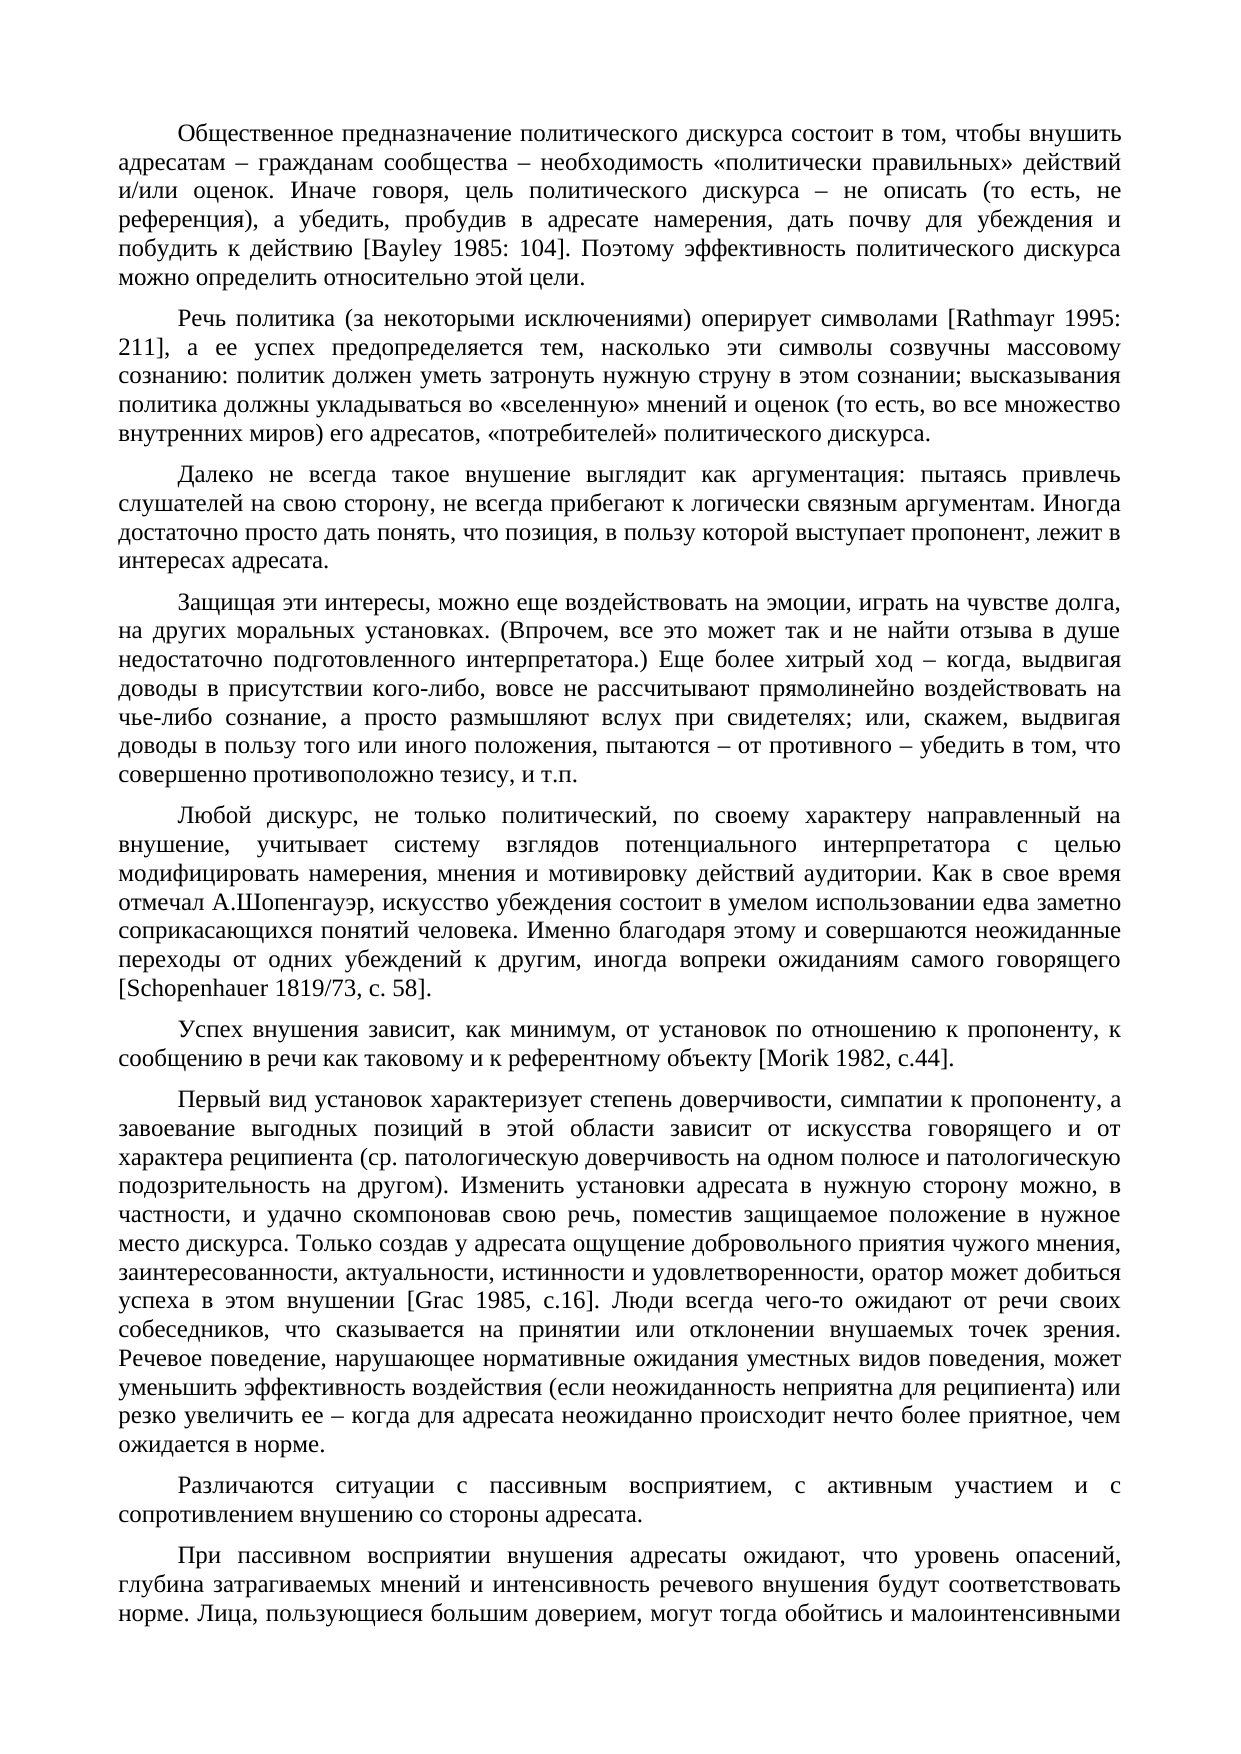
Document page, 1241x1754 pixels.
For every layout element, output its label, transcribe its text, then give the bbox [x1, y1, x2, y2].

text Различаются ситуации с пассивным восприятием, с активным участием и с сопротивлением внушению со стороны адресата. [118, 1471, 1122, 1528]
text Защищая эти интересы, можно еще воздействовать на эмоции, играть на чувстве долга, на других моральных установках. (Впрочем, все это может так и не найти отзыва в душе недостаточно подготовленного интерпретатора.) Еще более хитрый ход – когда, выдвигая доводы в присутствии кого-либо, вовсе не рассчитывают прямолинейно воздействовать на чье-либо сознание, а просто размышляют вслух при свидетелях; или, скажем, выдвигая доводы в пользу того или иного положения, пытаются – от противного – убедить в том, что совершенно противоположно тезису, и т.п. [118, 587, 1122, 788]
text Любой дискурс, не только политический, по своему характеру направленный на внушение, учитывает систему взглядов потенциального интерпретатора с целью модифицировать намерения, мнения и мотивировку действий аудитории. Как в свое время отмечал А.Шопенгауэр, искусство убеждения состоит в умелом использовании едва заметно соприкасающихся понятий человека. Именно благодаря этому и совершаются неожиданные переходы от одних убеждений к другим, иногда вопреки ожиданиям самого говорящего [Schopenhauer 1819/73, с. 58]. [118, 801, 1122, 1002]
text Речь политика (за некоторыми исключениями) оперирует символами [Rathmayr 1995: 211], а ее успех предопределяется тем, насколько эти символы созвучны массовому сознанию: политик должен уметь затронуть нужную струну в этом сознании; высказывания политика должны укладываться во «вселенную» мнений и оценок (то есть, во все множество внутренних миров) его адресатов, «потребителей» политического дискурса. [118, 303, 1122, 447]
text Общественное предназначение политического дискурса состоит в том, чтобы внушить адресатам – гражданам сообщества – необходимость «политически правильных» действий и/или оценок. Иначе говоря, цель политического дискурса – не описать (то есть, не референция), а убедить, пробудив в адресате намерения, дать почву для убеждения и побудить к действию [Bayley 1985: 104]. Поэтому эффективность политического дискурса можно определить относительно этой цели. [118, 118, 1122, 291]
text Первый вид установок характеризует степень доверчивости, симпатии к пропоненту, а завоевание выгодных позиций в этой области зависит от искусства говорящего и от характера реципиента (ср. патологическую доверчивость на одном полюсе и патологическую подозрительность на другом). Изменить установки адресата в нужную сторону можно, в частности, и удачно скомпоновав свою речь, поместив защищаемое положение в нужное место дискурса. Только создав у адресата ощущение добровольного приятия чужого мнения, заинтересованности, актуальности, истинности и удовлетворенности, оратор может добиться успеха в этом внушении [Grac 1985, с.16]. Люди всегда чего-то ожидают от речи своих собеседников, что сказывается на принятии или отклонении внушаемых точек зрения. Речевое поведение, нарушающее нормативные ожидания уместных видов поведения, может уменьшить эффективность воздействия (если неожиданность неприятна для реципиента) или резко увеличить ее – когда для адресата неожиданно происходит нечто более приятное, чем ожидается в норме. [118, 1084, 1122, 1458]
text Успех внушения зависит, как минимум, от установок по отношению к пропоненту, к сообщению в речи как таковому и к референтному объекту [Morik 1982, с.44]. [118, 1014, 1122, 1072]
text Далеко не всегда такое внушение выглядит как аргументация: пытаясь привлечь слушателей на свою сторону, не всегда прибегают к логически связным аргументам. Иногда достаточно просто дать понять, что позиция, в пользу которой выступает пропонент, лежит в интересах адресата. [118, 459, 1122, 574]
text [118, 1541, 1122, 1627]
